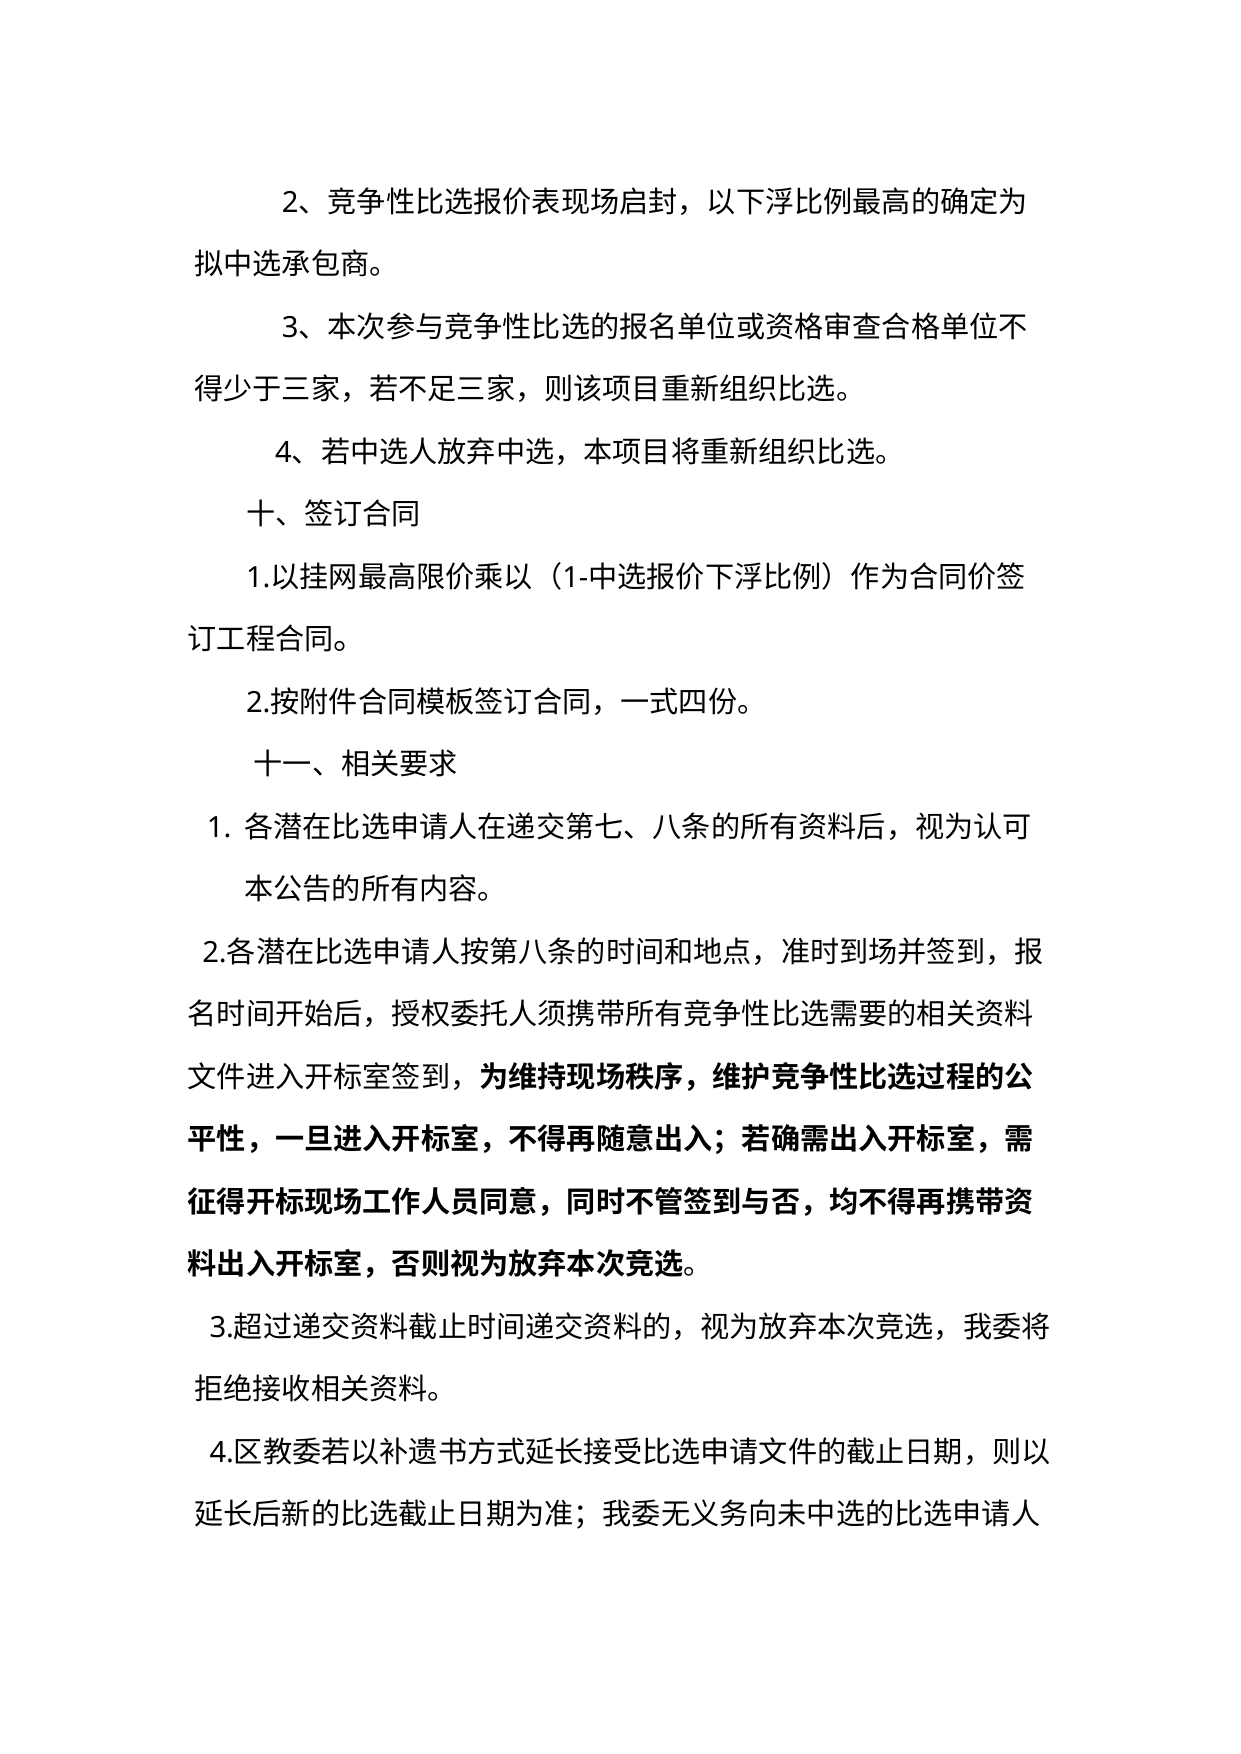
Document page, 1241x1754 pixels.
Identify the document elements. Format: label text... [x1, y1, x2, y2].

text 2.各潜在比选申请人按第八条的时间和地点，准时到场并签到，报名时间开始后，授权委托人须携带所有竞争性比选需要的相关资料文件进入开标室签到，为维持现场秩序，维护竞争性比选过程的公平性，一旦进入开标室，不得再随意出入；若确需出入开标室，需征得开标现场工作人员同意，同时不管签到与否，均不得再携带资料出入开标室，否则视为放弃本次竞选。 [187, 912, 1053, 1287]
list 各潜在比选申请人在递交第七、八条的所有资料后，视为认可本公告的所有内容。 [207, 787, 1053, 912]
text 2、竞争性比选报价表现场启封，以下浮比例最高的确定为拟中选承包商。 [194, 162, 1053, 287]
text 2.按附件合同模板签订合同，一式四份。 [187, 662, 1053, 724]
text 3.超过递交资料截止时间递交资料的，视为放弃本次竞选，我委将拒绝接收相关资料。 [194, 1287, 1053, 1412]
text 4、若中选人放弃中选，本项目将重新组织比选。 [187, 412, 1053, 474]
text 十一、相关要求 [187, 724, 1053, 787]
text 3、本次参与竞争性比选的报名单位或资格审查合格单位不得少于三家，若不足三家，则该项目重新组织比选。 [194, 287, 1053, 412]
text 1.以挂网最高限价乘以（1-中选报价下浮比例）作为合同价签订工程合同。 [187, 537, 1053, 662]
text 十、签订合同 [187, 474, 1053, 537]
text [194, 1412, 1053, 1537]
